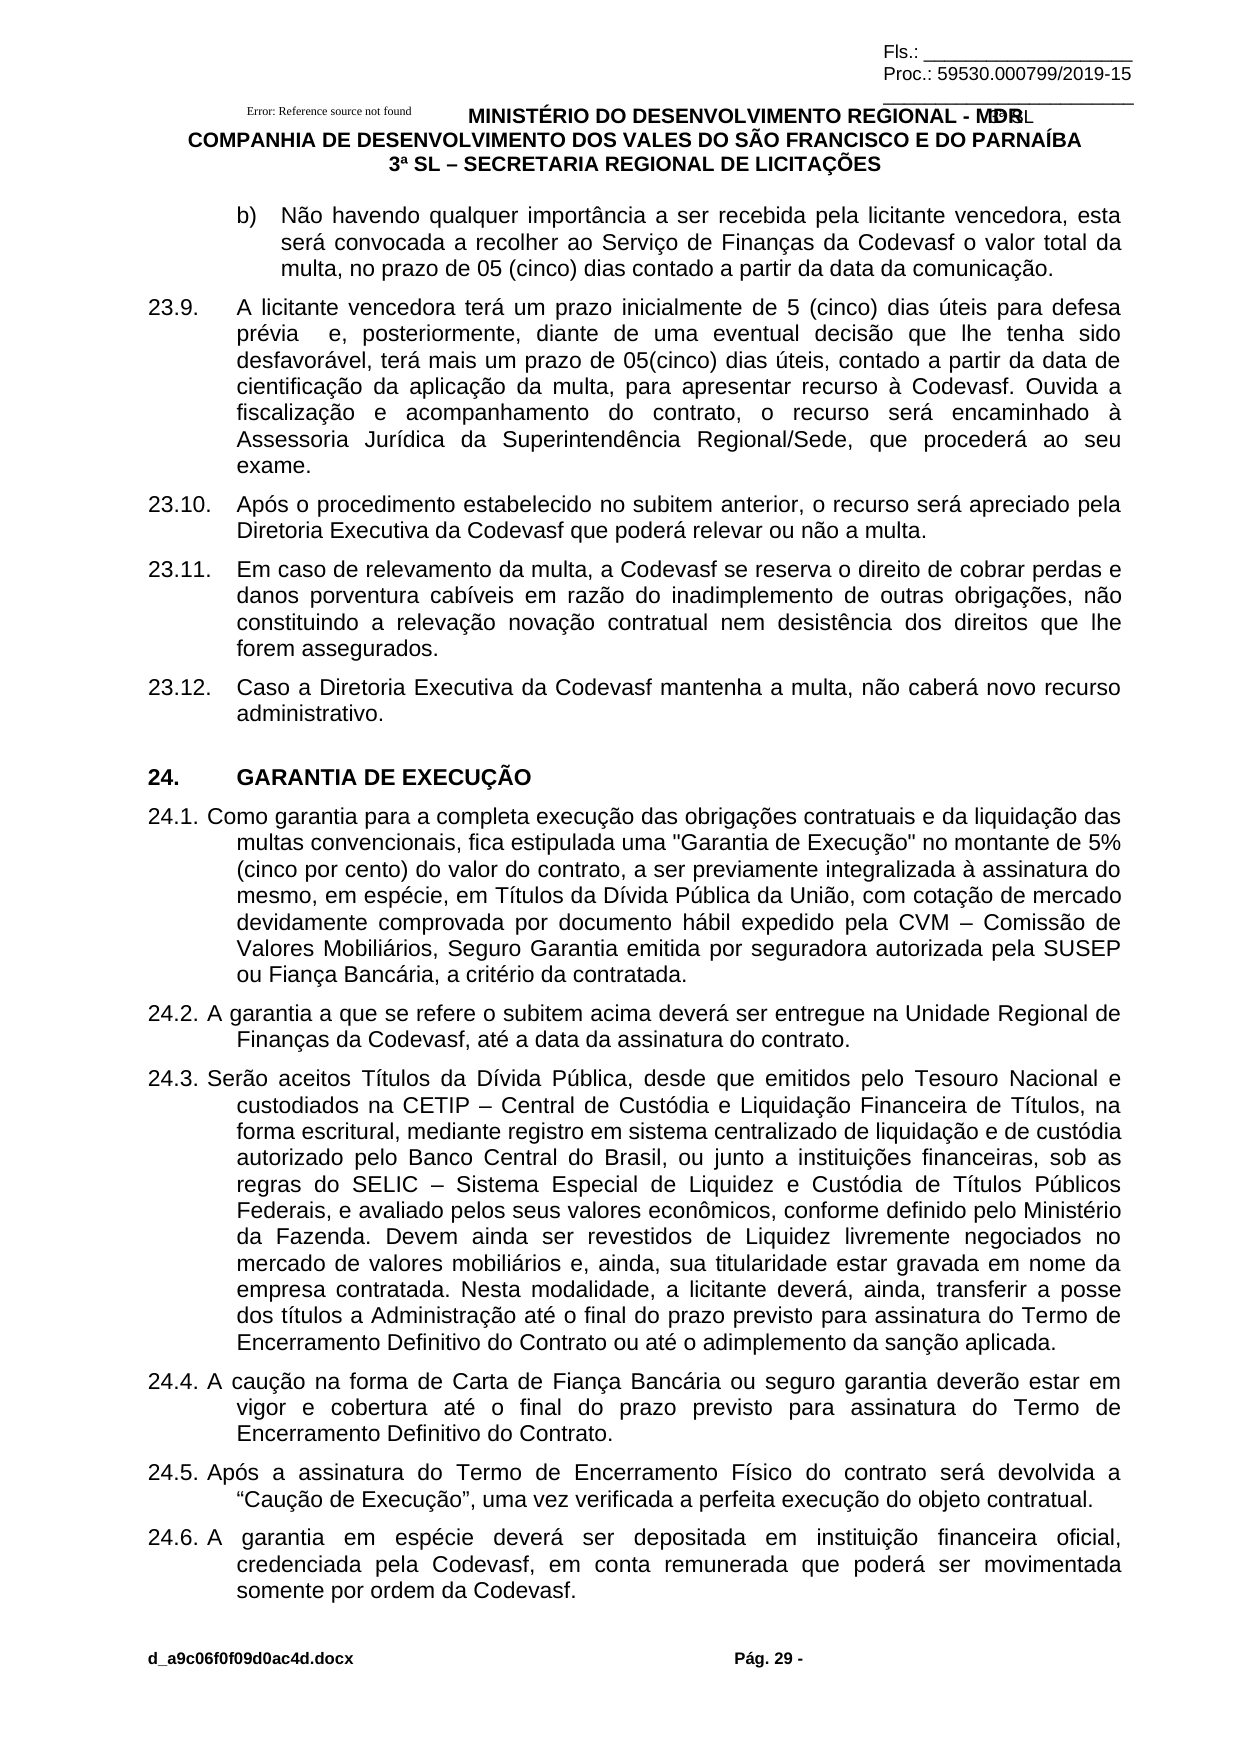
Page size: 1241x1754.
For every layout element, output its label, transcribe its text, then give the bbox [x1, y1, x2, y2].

list A caução na forma de Carta de Fiança Bancária ou seguro garantia deverão estar em vigor e cobertura até o final do prazo previsto para assinatura do Termo de Encerramento Definitivo do Contrato. [148, 1368, 1122, 1447]
list Como garantia para a completa execução das obrigações contratuais e da liquidação das multas convencionais, fica estipulada uma "Garantia de Execução" no montante de 5% (cinco por cento) do valor do contrato, a ser previamente integralizada à assinatura do mesmo, em espécie, em Títulos da Dívida Pública da União, com cotação de mercado devidamente comprovada por documento hábil expedido pela CVM – Comissão de Valores Mobiliários, Seguro Garantia emitida por seguradora autorizada pela SUSEP ou Fiança Bancária, a critério da contratada. [148, 803, 1122, 987]
list Em caso de relevamento da multa, a Codevasf se reserva o direito de cobrar perdas e danos porventura cabíveis em razão do inadimplemento de outras obrigações, não constituindo a relevação novação contratual nem desistência dos direitos que lhe forem assegurados. [148, 556, 1122, 661]
list GARANTIA DE EXECUÇÃO [148, 764, 1122, 791]
list Após o procedimento estabelecido no subitem anterior, o recurso será apreciado pela Diretoria Executiva da Codevasf que poderá relevar ou não a multa. [148, 491, 1122, 543]
list A garantia a que se refere o subitem acima deverá ser entregue na Unidade Regional de Finanças da Codevasf, até a data da assinatura do contrato. [148, 1000, 1122, 1053]
text b) Não havendo qualquer importância a ser recebida pela licitante vencedora, esta será convocada a recolher ao Serviço de Finanças da Codevasf o valor total da multa, no prazo de 05 (cinco) dias contado a partir da data da comunicação. [236, 202, 1122, 281]
list Serão aceitos Títulos da Dívida Pública, desde que emitidos pelo Tesouro Nacional e custodiados na CETIP – Central de Custódia e Liquidação Financeira de Títulos, na forma escritural, mediante registro em sistema centralizado de liquidação e de custódia autorizado pelo Banco Central do Brasil, ou junto a instituições financeiras, sob as regras do SELIC – Sistema Especial de Liquidez e Custódia de Títulos Públicos Federais, e avaliado pelos seus valores econômicos, conforme definido pelo Ministério da Fazenda. Devem ainda ser revestidos de Liquidez livremente negociados no mercado de valores mobiliários e, ainda, sua titularidade estar gravada em nome da empresa contratada. Nesta modalidade, a licitante deverá, ainda, transferir a posse dos títulos a Administração até o final do prazo previsto para assinatura do Termo de Encerramento Definitivo do Contrato ou até o adimplemento da sanção aplicada. [148, 1065, 1122, 1355]
list Caso a Diretoria Executiva da Codevasf mantenha a multa, não caberá novo recurso administrativo. [148, 674, 1122, 727]
list A garantia em espécie deverá ser depositada em instituição financeira oficial, credenciada pela Codevasf, em conta remunerada que poderá ser movimentada somente por ordem da Codevasf. [148, 1524, 1122, 1603]
list A licitante vencedora terá um prazo inicialmente de 5 (cinco) dias úteis para defesa prévia e, posteriormente, diante de uma eventual decisão que lhe tenha sido desfavorável, terá mais um prazo de 05(cinco) dias úteis, contado a partir da data de cientificação da aplicação da multa, para apresentar recurso à Codevasf. Ouvida a fiscalização e acompanhamento do contrato, o recurso será encaminhado à Assessoria Jurídica da Superintendência Regional/Sede, que procederá ao seu exame. [148, 294, 1122, 478]
list Após a assinatura do Termo de Encerramento Físico do contrato será devolvida a “Caução de Execução”, uma vez verificada a perfeita execução do objeto contratual. [148, 1459, 1122, 1512]
